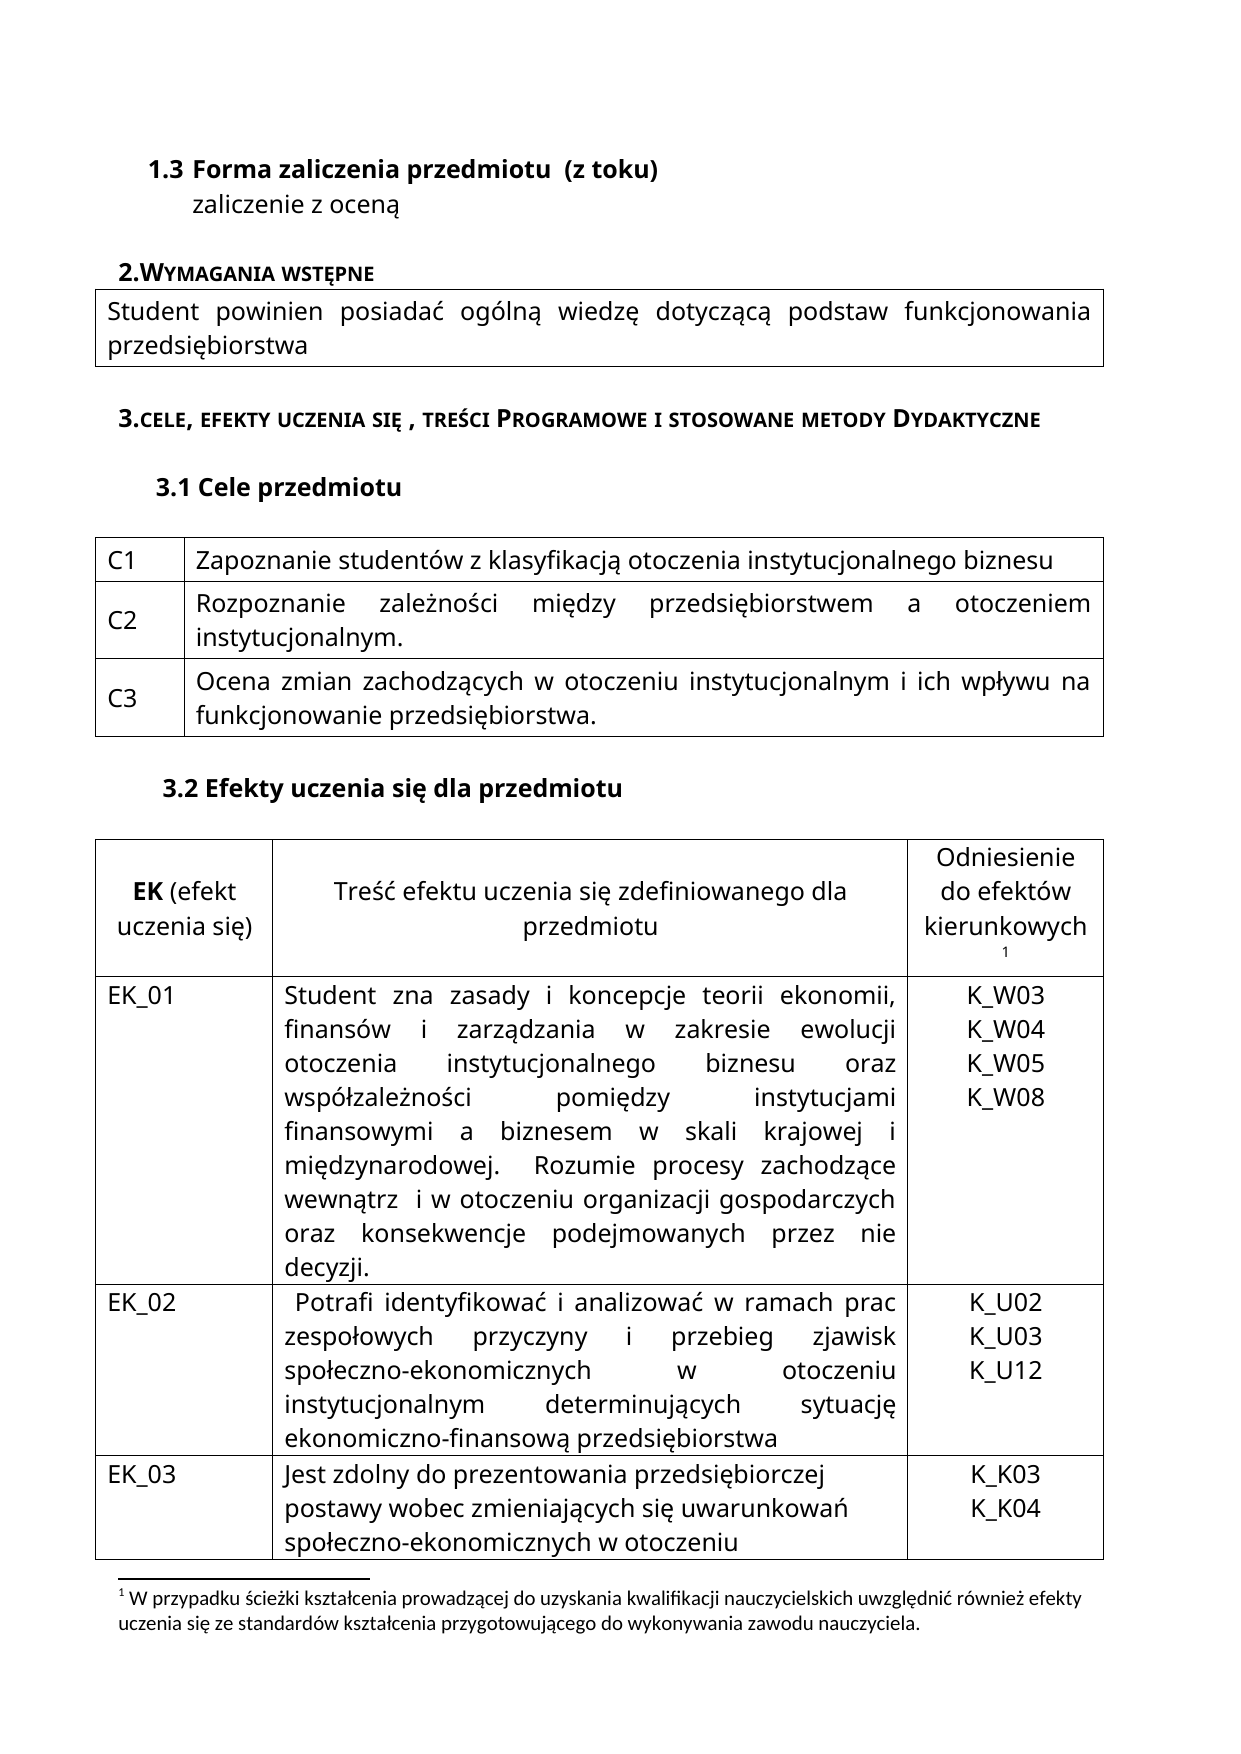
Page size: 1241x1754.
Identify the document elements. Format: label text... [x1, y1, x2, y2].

table_header EK (efekt uczenia się) [96, 840, 272, 976]
text 3.1 Cele przedmiotu [156, 469, 1122, 503]
table_header Treść efektu uczenia się zdefiniowanego dla przedmiotu [273, 840, 907, 976]
text zaliczenie z oceną [148, 186, 1122, 220]
table_cell C2 [96, 582, 184, 658]
table_cell EK_01 [96, 977, 272, 1284]
table_header C1 [96, 538, 184, 581]
text 3.cele, efekty uczenia się , treści Programowe i stosowane metody Dydaktyczne [118, 401, 1122, 435]
text 2.Wymagania wstępne [118, 254, 1122, 288]
table_cell K_K03 K_K04 [908, 1456, 1103, 1558]
table_cell C3 [96, 659, 184, 736]
table_cell Student zna zasady i koncepcje teorii ekonomii, finansów i zarządzania w zakresie ewolucji otoczenia instytucjonalnego biznesu oraz współzależności pomiędzy instytucjami finansowymi a biznesem w skali krajowej i międzynarodowej. Rozumie procesy zachodzące wewnątrz i w otoczeniu organizacji gospodarczych oraz konsekwencje podejmowanych przez nie decyzji. [273, 977, 907, 1284]
table_cell EK_02 [96, 1285, 272, 1455]
table_cell K_W03 K_W04 K_W05 K_W08 [908, 977, 1103, 1284]
table_header Odniesienie do efektów kierunkowych [908, 840, 1103, 976]
table_cell EK_03 [96, 1456, 272, 1558]
table_cell K_U02 K_U03 K_U12 [908, 1285, 1103, 1455]
table_header Zapoznanie studentów z klasyfikacją otoczenia instytucjonalnego biznesu [185, 538, 1103, 581]
text 1.3 Forma zaliczenia przedmiotu (z toku) [148, 152, 1122, 186]
table_cell Potrafi identyfikować i analizować w ramach prac zespołowych przyczyny i przebieg zjawisk społeczno-ekonomicznych w otoczeniu instytucjonalnym determinujących sytuację ekonomiczno-finansową przedsiębiorstwa [273, 1285, 907, 1455]
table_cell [273, 1456, 907, 1558]
text 3.2 Efekty uczenia się dla przedmiotu [162, 771, 1122, 805]
table_cell Rozpoznanie zależności między przedsiębiorstwem a otoczeniem instytucjonalnym. [185, 582, 1103, 658]
table_cell Ocena zmian zachodzących w otoczeniu instytucjonalnym i ich wpływu na funkcjonowanie przedsiębiorstwa. [185, 659, 1103, 736]
table_header Student powinien posiadać ogólną wiedzę dotyczącą podstaw funkcjonowania przedsiębiorstwa [96, 290, 1103, 366]
